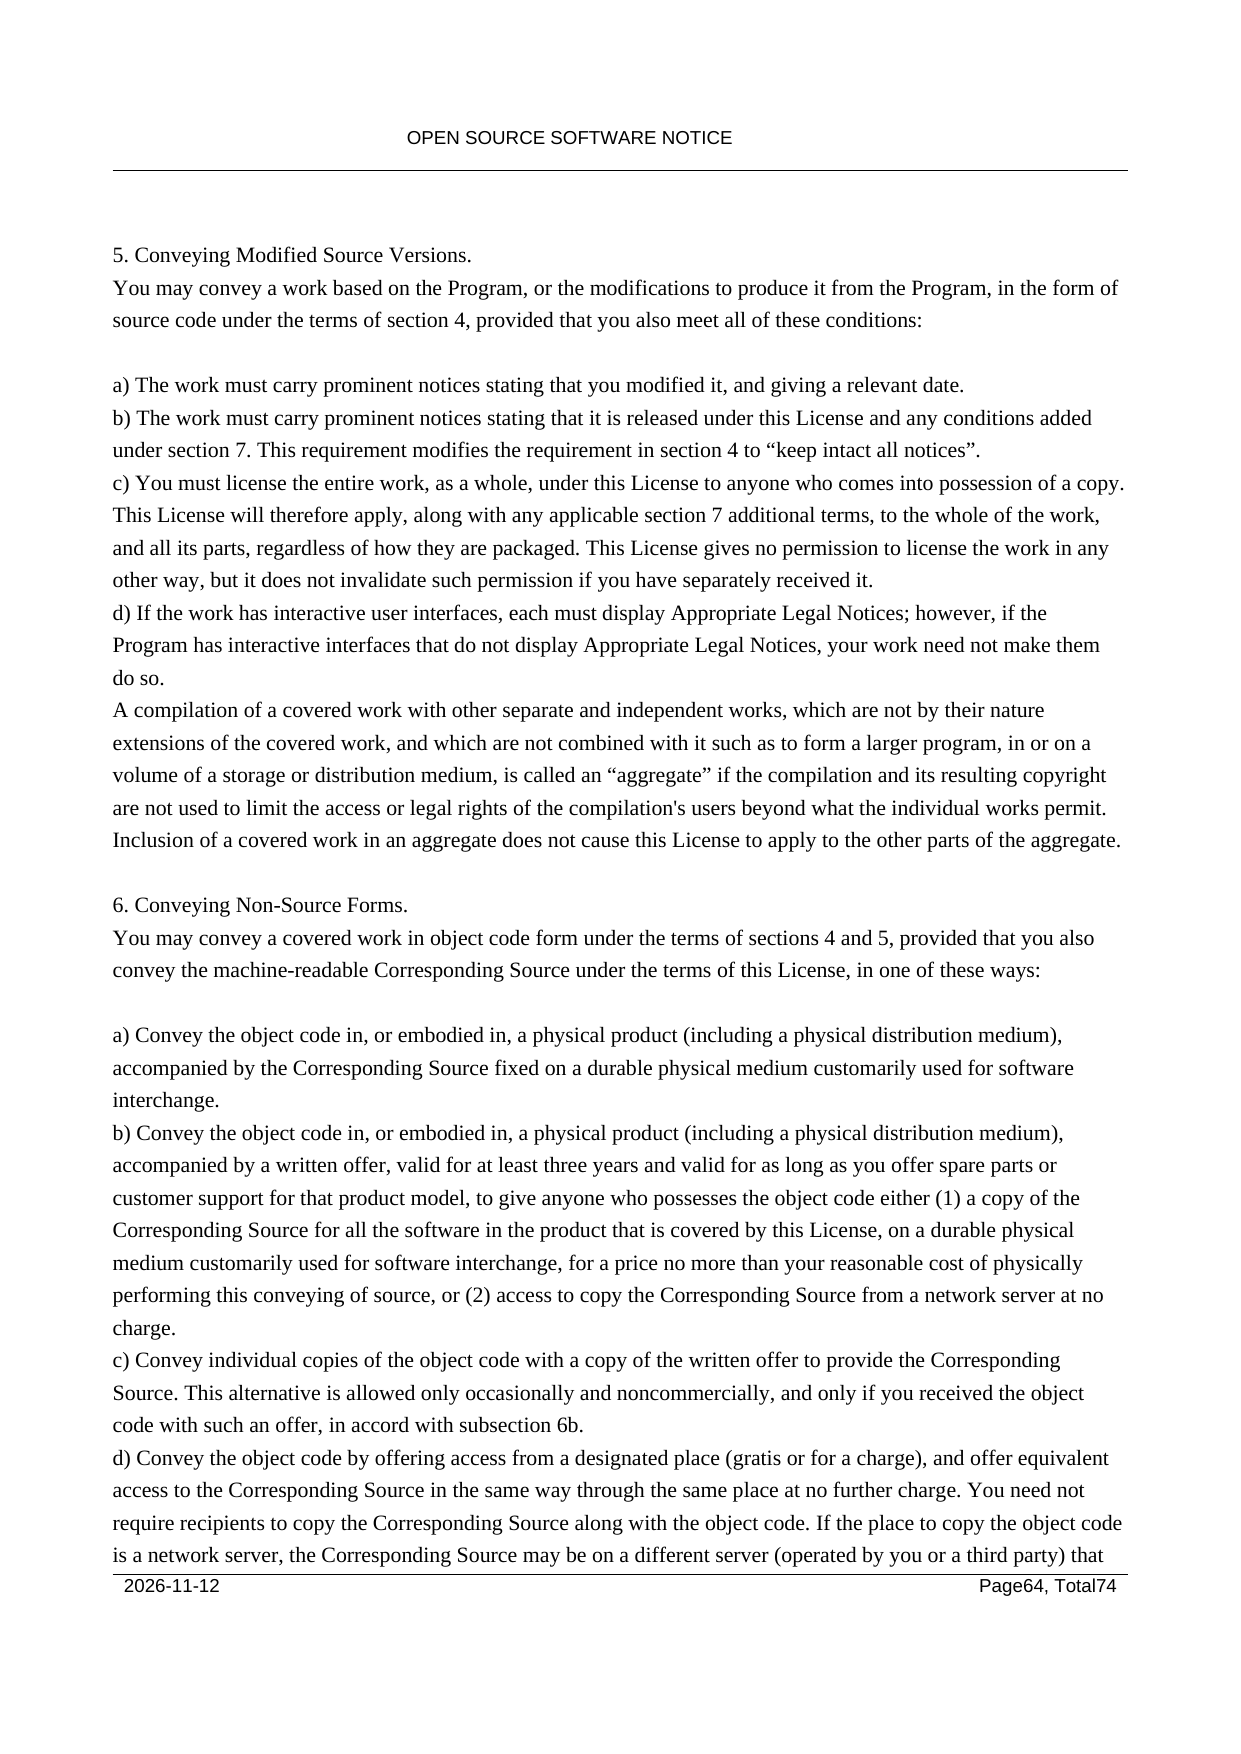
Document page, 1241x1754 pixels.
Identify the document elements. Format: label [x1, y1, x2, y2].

text [112, 206, 1128, 1571]
